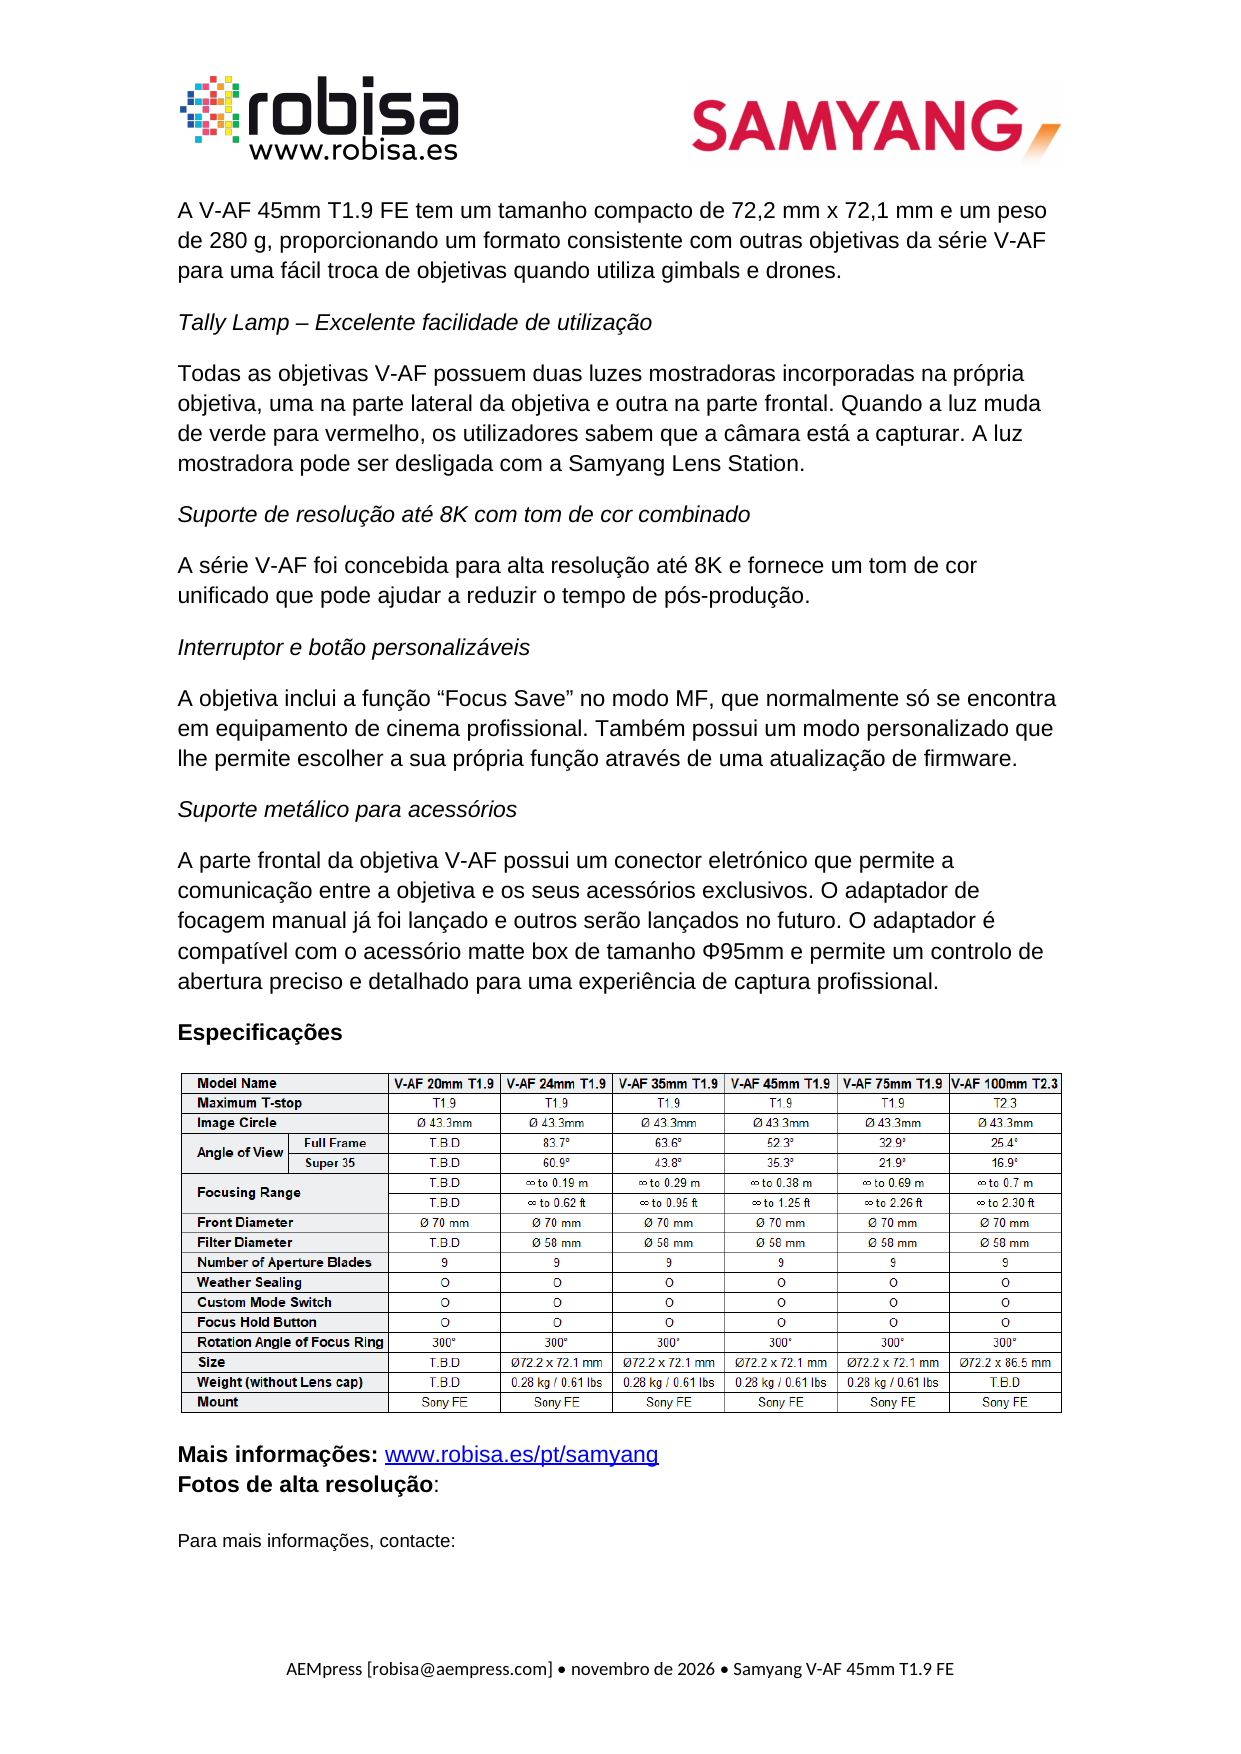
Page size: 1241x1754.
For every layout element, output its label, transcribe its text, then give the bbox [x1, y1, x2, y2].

text Todas as objetivas V-AF possuem duas luzes mostradoras incorporadas na própria objetiva, uma na parte lateral da objetiva e outra na parte frontal. Quando a luz muda de verde para vermelho, os utilizadores sabem que a câmara está a capturar. A luz mostradora pode ser desligada com a Samyang Lens Station. [177, 359, 1063, 476]
text A parte frontal da objetiva V-AF possui um conector eletrónico que permite a comunicação entre a objetiva e os seus acessórios exclusivos. O adaptador de focagem manual já foi lançado e outros serão lançados no futuro. O adaptador é compatível com o acessório matte box de tamanho Φ95mm e permite um controlo de abertura preciso e detalhado para uma experiência de captura profissional. [177, 847, 1063, 994]
picture [688, 80, 1063, 169]
text Interruptor e botão personalizáveis [177, 633, 1063, 660]
text A objetiva inclui a função “Focus Save” no modo MF, que normalmente só se encontra em equipamento de cinema profissional. Também possui um modo personalizado que lhe permite escolher a sua própria função através de uma atualização de firmware. [177, 684, 1063, 771]
text Suporte de resolução até 8K com tom de cor combinado [177, 501, 1063, 527]
text Suporte metálico para acessórios [177, 796, 1063, 822]
text Tally Lamp – Excelente facilidade de utilização [177, 308, 1063, 335]
picture [177, 1070, 1063, 1416]
text A série V-AF foi concebida para alta resolução até 8K e fornece um tom de cor unificado que pode ajudar a reduzir o tempo de pós-produção. [177, 552, 1063, 609]
text Para mais informações, contacte: [177, 1530, 1063, 1552]
text Especificações [177, 1019, 1063, 1045]
text Mais informações: www.robisa.es/pt/samyang Fotos de alta resolução: [177, 1441, 1063, 1497]
text A V-AF 45mm T1.9 FE tem um tamanho compacto de 72,2 mm x 72,1 mm e um peso de 280 g, proporcionando um formato consistente com outras objetivas da série V-AF para uma fácil troca de objetivas quando utiliza gimbals e drones. [177, 197, 1063, 284]
picture [177, 73, 463, 169]
